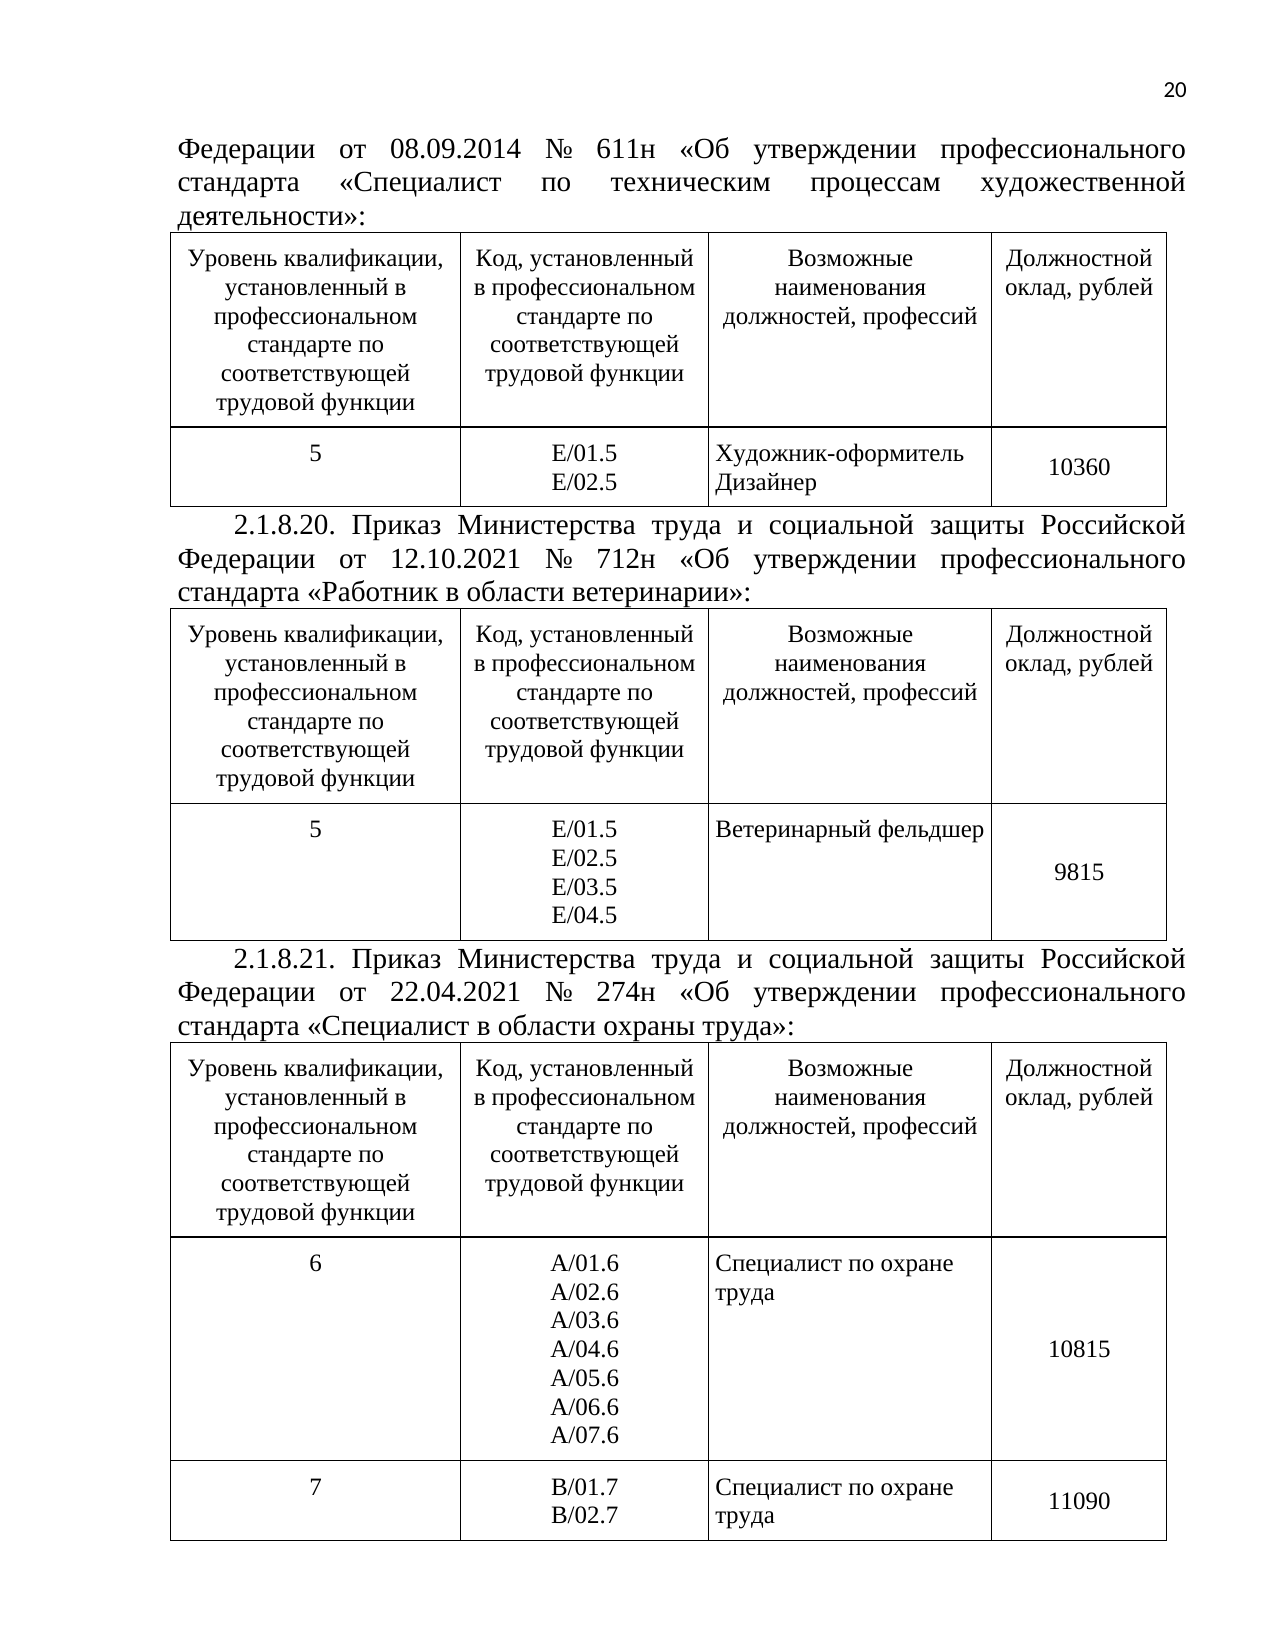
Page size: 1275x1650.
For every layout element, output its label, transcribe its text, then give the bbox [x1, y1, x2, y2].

table_cell 7 [171, 1461, 460, 1540]
table_cell Художник-оформитель Дизайнер [709, 428, 991, 506]
table_header Должностной оклад, рублей [992, 1043, 1166, 1236]
table_cell 6 [171, 1238, 460, 1460]
table_cell E/01.5 E/02.5 [461, 428, 708, 506]
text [177, 131, 1186, 232]
text 2.1.8.20. Приказ Министерства труда и социальной защиты Российской Федерации от 12.10.2021 № 712н «Об утверждении профессионального стандарта «Работник в области ветеринарии»: [177, 507, 1186, 608]
table_header Код, установленный в профессиональном стандарте по соответствующей трудовой функции [461, 609, 708, 803]
table_cell Специалист по охране труда [709, 1238, 991, 1460]
table_header Возможные наименования должностей, профессий [709, 609, 991, 803]
table_cell Ветеринарный фельдшер [709, 804, 991, 940]
table_header Возможные наименования должностей, профессий [709, 233, 991, 426]
table_cell 5 [171, 804, 460, 940]
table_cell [709, 1461, 991, 1540]
table_header Уровень квалификации, установленный в профессиональном стандарте по соответствующей трудовой функции [171, 233, 460, 426]
table_header Уровень квалификации, установленный в профессиональном стандарте по соответствующей трудовой функции [171, 1043, 460, 1236]
table_cell 10360 [992, 428, 1166, 506]
table_cell 10815 [992, 1238, 1166, 1460]
table_header Уровень квалификации, установленный в профессиональном стандарте по соответствующей трудовой функции [171, 609, 460, 803]
table_header Должностной оклад, рублей [992, 609, 1166, 803]
table_header Возможные наименования должностей, профессий [709, 1043, 991, 1236]
table_cell A/01.6 A/02.6 A/03.6 A/04.6 A/05.6 A/06.6 A/07.6 [461, 1238, 708, 1460]
table_cell 11090 [992, 1461, 1166, 1540]
table_cell E/01.5 E/02.5 E/03.5 E/04.5 [461, 804, 708, 940]
text 2.1.8.21. Приказ Министерства труда и социальной защиты Российской Федерации от 22.04.2021 № 274н «Об утверждении профессионального стандарта «Специалист в области охраны труда»: [177, 941, 1186, 1042]
table_cell B/01.7 B/02.7 [461, 1461, 708, 1540]
table_header Код, установленный в профессиональном стандарте по соответствующей трудовой функции [461, 233, 708, 426]
table_header Код, установленный в профессиональном стандарте по соответствующей трудовой функции [461, 1043, 708, 1236]
table_cell 5 [171, 428, 460, 506]
table_header Должностной оклад, рублей [992, 233, 1166, 426]
table_cell 9815 [992, 804, 1166, 940]
